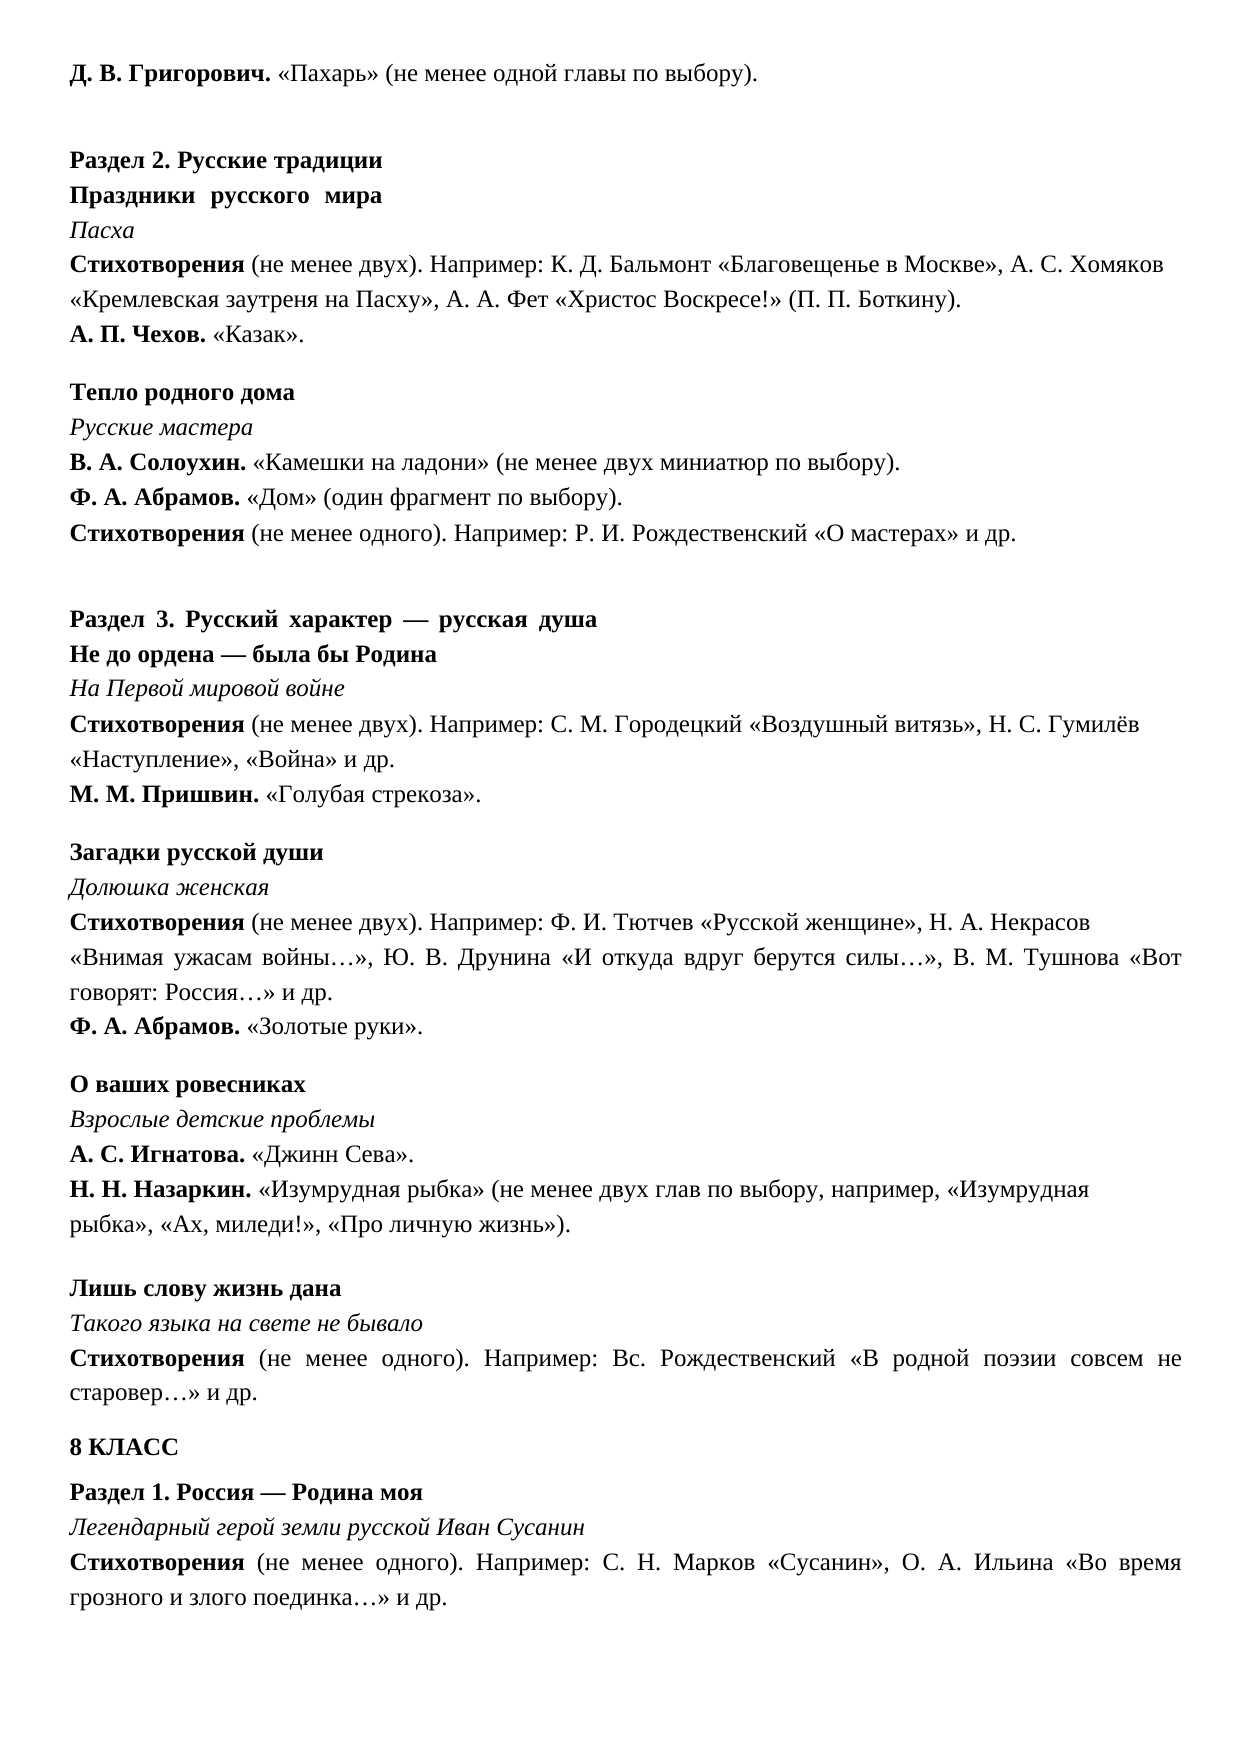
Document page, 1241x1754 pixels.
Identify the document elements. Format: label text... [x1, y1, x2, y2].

text Взрослые детские проблемы [69, 1104, 1182, 1133]
text Такого языка на свете не бывало [69, 1308, 1182, 1336]
text Ф. А. Абрамов. «Дом» (один фрагмент по выбору). [69, 482, 1182, 511]
text Стихотворения (не менее одного). Например: С. Н. Марков «Сусанин», О. А. Ильина «Во время грозного и злого поединка…» и др. [69, 1547, 1182, 1610]
subtitle Раздел 3. Русский характер — русская душа Не до ордена — была бы Родина [69, 604, 597, 668]
text «Наступление», «Война» и др. [69, 744, 1182, 773]
text Русские мастера [69, 412, 1182, 441]
text Н. Н. Назаркин. «Изумрудная рыбка» (не менее двух глав по выбору, например, «Изумрудная рыбка», «Ах, миледи!», «Про личную жизнь»). [69, 1174, 1090, 1238]
subtitle Раздел 2. Русские традиции Праздники русского мира Пасха [69, 146, 383, 244]
text Раздел 1. Россия — Родина моя [69, 1477, 1182, 1506]
text «Кремлевская заутреня на Пасху», А. А. Фет «Христос Воскресе!» (П. П. Боткину). [69, 284, 1182, 313]
subtitle Лишь слову жизнь дана [69, 1273, 1182, 1301]
text Ф. А. Абрамов. «Золотые руки». [69, 1011, 1182, 1040]
text Д. В. Григорович. «Пахарь» (не менее одной главы по выбору). [69, 58, 1182, 87]
text Долюшка женская [69, 872, 1182, 901]
text М. М. Пришвин. «Голубая стрекоза». [69, 779, 1182, 808]
text Стихотворения (не менее двух). Например: С. М. Городецкий «Воздушный витязь», Н. С. Гумилёв [69, 709, 1182, 738]
text Стихотворения (не менее двух). Например: К. Д. Бальмонт «Благовещенье в Москве», А. С. Хомяков [69, 250, 1182, 278]
subtitle О ваших ровесниках [69, 1069, 1182, 1098]
text А. П. Чехов. «Казак». [69, 319, 1182, 348]
subtitle Тепло родного дома [69, 377, 1182, 406]
text «Внимая ужасам войны…», Ю. В. Друнина «И откуда вдруг берутся силы…», В. М. Тушнова «Вот говорят: Россия…» и др. [69, 942, 1182, 1005]
text Стихотворения (не менее одного). Например: Р. И. Рождественский «О мастерах» и др. [69, 518, 1182, 546]
text Стихотворения (не менее одного). Например: Вс. Рождественский «В родной поэзии совсем не старовер…» и др. [69, 1343, 1182, 1406]
subtitle Загадки русской души [69, 837, 1182, 866]
text А. С. Игнатова. «Джинн Сева». [69, 1139, 1182, 1168]
subtitle КЛАСС [69, 1432, 1182, 1461]
text На Первой мировой войне [69, 674, 1182, 703]
text В. А. Солоухин. «Камешки на ладони» (не менее двух миниатюр по выбору). [69, 447, 1182, 476]
text Стихотворения (не менее двух). Например: Ф. И. Тютчев «Русской женщине», Н. А. Некрасов [69, 907, 1182, 936]
text Легендарный герой земли русской Иван Сусанин [69, 1512, 1182, 1541]
